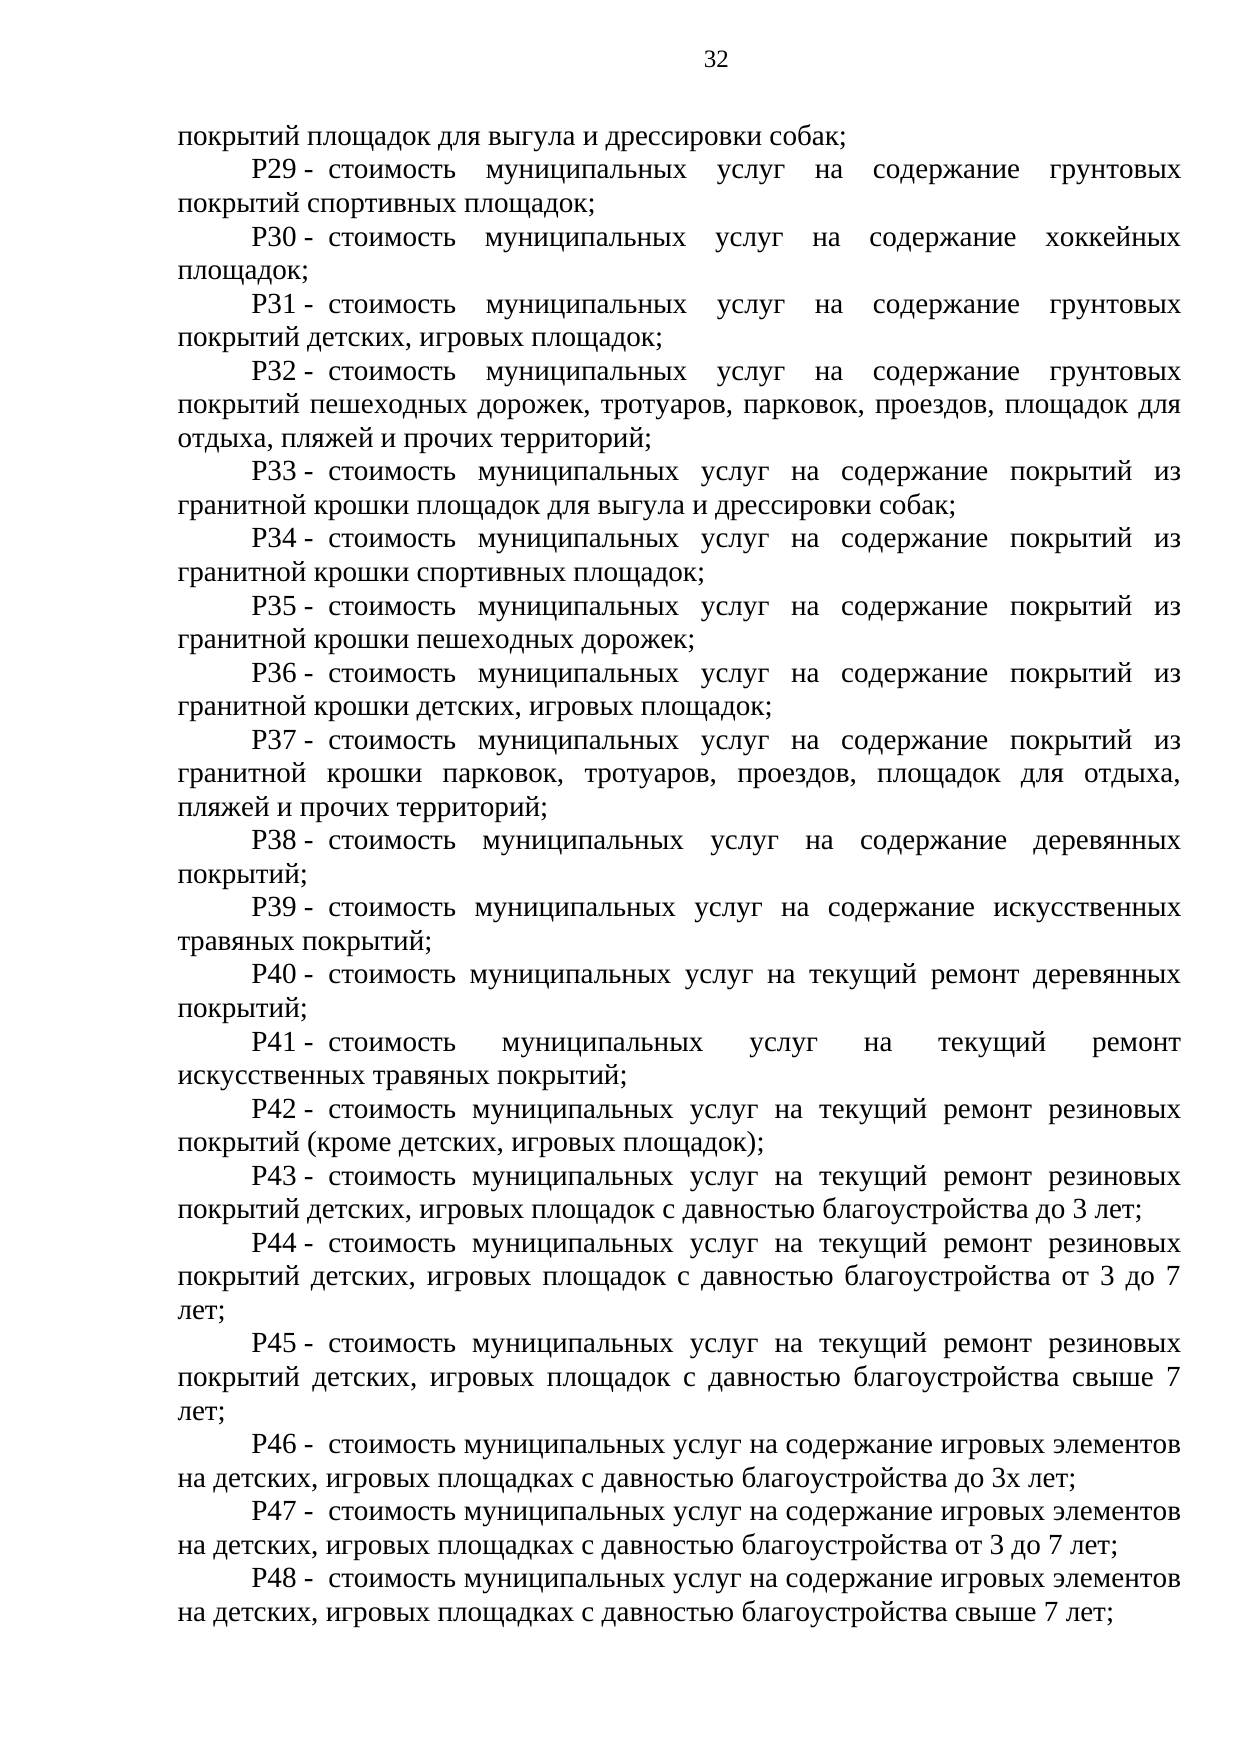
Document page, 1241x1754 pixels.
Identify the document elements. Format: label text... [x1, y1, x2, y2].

list стоимость муниципальных услуг на содержание покрытий из гранитной крошки спортивных площадок; [177, 521, 1182, 588]
list стоимость муниципальных услуг на содержание грунтовых покрытий детских, игровых площадок; [177, 286, 1182, 353]
list стоимость муниципальных услуг на содержание игровых элементов на детских, игровых площадках с давностью благоустройства свыше 7 лет; [177, 1560, 1182, 1627]
list стоимость муниципальных услуг на содержание покрытий из гранитной крошки парковок, тротуаров, проездов, площадок для отдыха, пляжей и прочих территорий; [177, 722, 1182, 822]
list стоимость муниципальных услуг на содержание грунтовых покрытий спортивных площадок; [177, 152, 1182, 219]
list стоимость муниципальных услуг на содержание покрытий из гранитной крошки пешеходных дорожек; [177, 588, 1182, 655]
list стоимость муниципальных услуг на содержание искусственных травяных покрытий; [177, 889, 1182, 957]
list стоимость муниципальных услуг на содержание хоккейных площадок; [177, 219, 1182, 286]
list стоимость муниципальных услуг на текущий ремонт резиновых покрытий детских, игровых площадок с давностью благоустройства от 3 до 7 лет; [177, 1225, 1182, 1326]
list стоимость муниципальных услуг на текущий ремонт резиновых покрытий (кроме детских, игровых площадок); [177, 1091, 1182, 1158]
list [177, 118, 1182, 152]
list стоимость муниципальных услуг на содержание игровых элементов на детских, игровых площадках с давностью благоустройства до 3х лет; [177, 1426, 1182, 1493]
list стоимость муниципальных услуг на текущий ремонт искусственных травяных покрытий; [177, 1024, 1182, 1091]
list стоимость муниципальных услуг на содержание деревянных покрытий; [177, 822, 1182, 889]
list стоимость муниципальных услуг на текущий ремонт деревянных покрытий; [177, 957, 1182, 1024]
list стоимость муниципальных услуг на текущий ремонт резиновых покрытий детских, игровых площадок с давностью благоустройства свыше 7 лет; [177, 1326, 1182, 1426]
list стоимость муниципальных услуг на содержание покрытий из гранитной крошки детских, игровых площадок; [177, 655, 1182, 722]
list стоимость муниципальных услуг на содержание грунтовых покрытий пешеходных дорожек, тротуаров, парковок, проездов, площадок для отдыха, пляжей и прочих территорий; [177, 353, 1182, 453]
list стоимость муниципальных услуг на содержание игровых элементов на детских, игровых площадках с давностью благоустройства от 3 до 7 лет; [177, 1493, 1182, 1560]
list стоимость муниципальных услуг на содержание покрытий из гранитной крошки площадок для выгула и дрессировки собак; [177, 453, 1182, 521]
list стоимость муниципальных услуг на текущий ремонт резиновых покрытий детских, игровых площадок с давностью благоустройства до 3 лет; [177, 1158, 1182, 1225]
